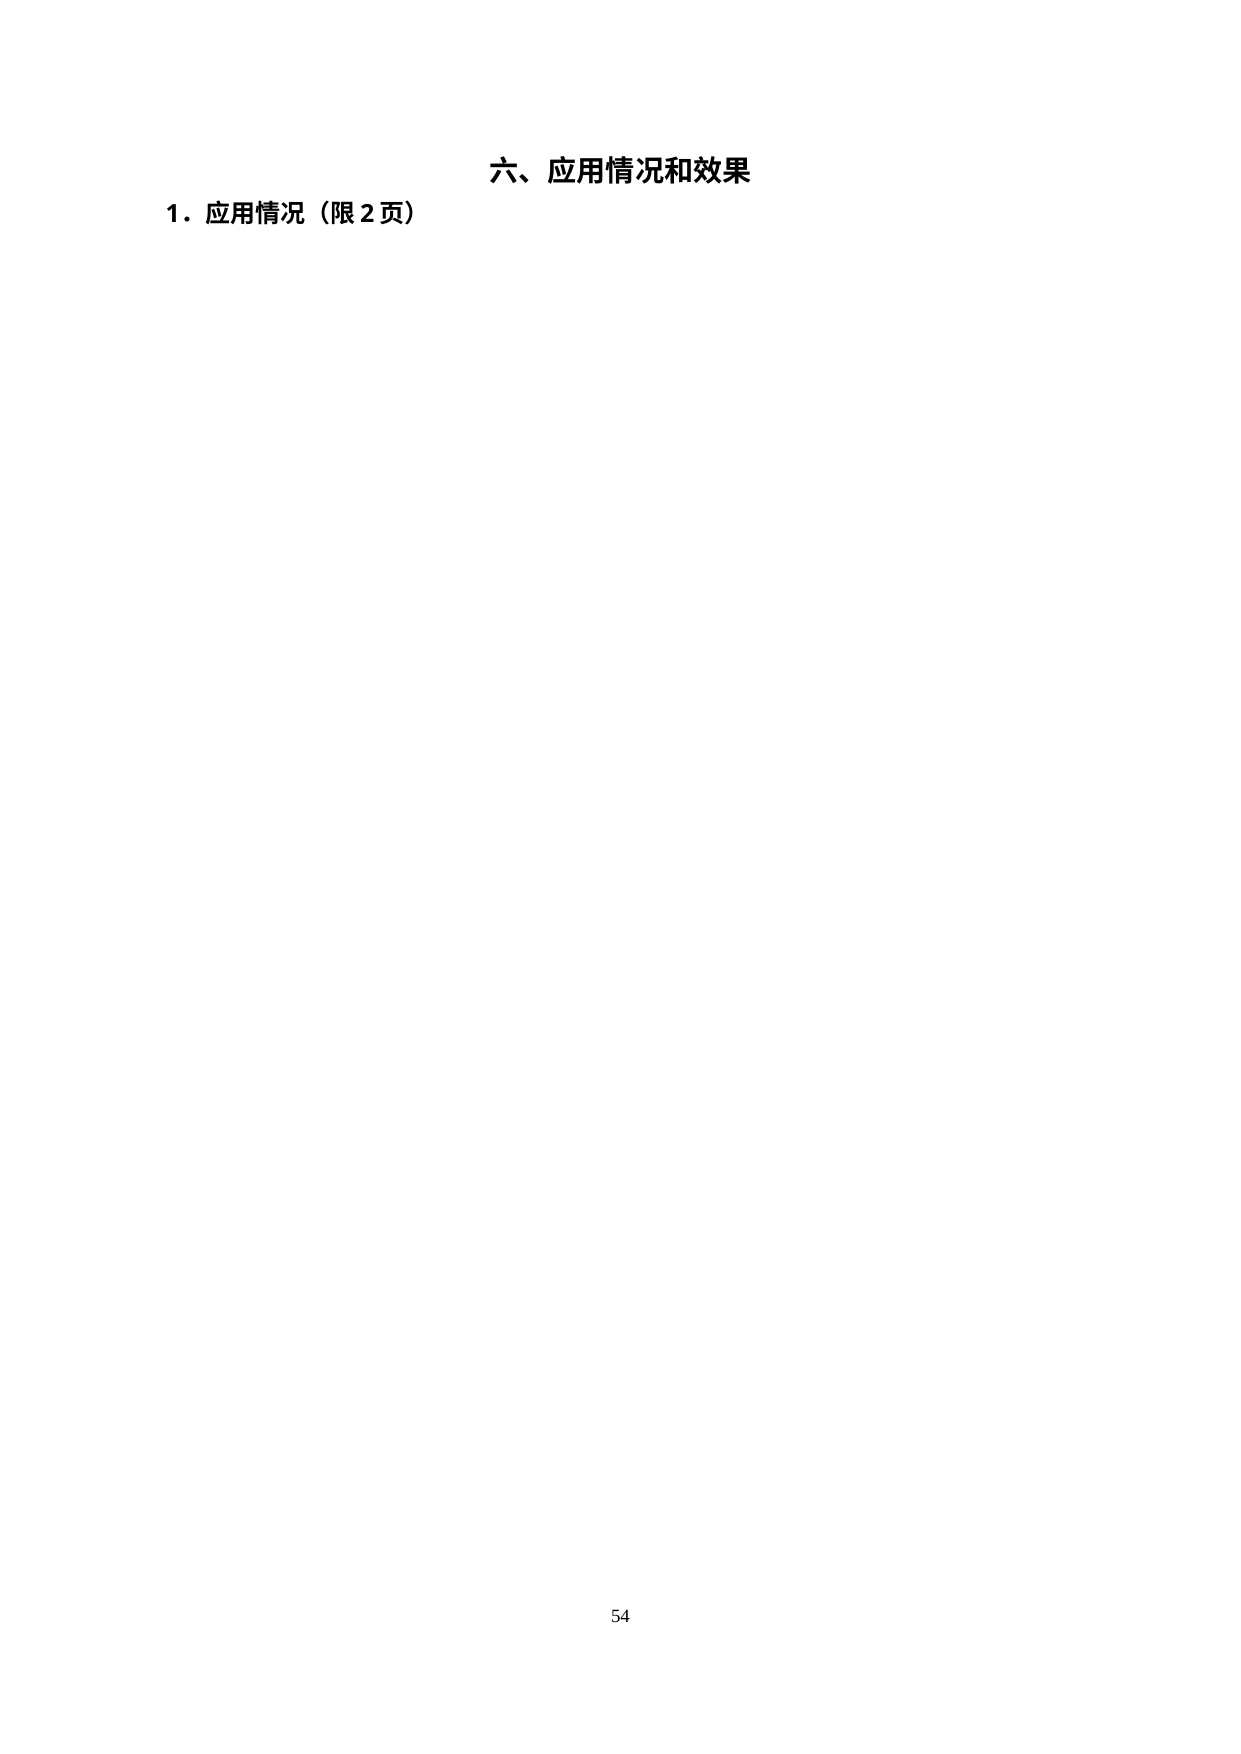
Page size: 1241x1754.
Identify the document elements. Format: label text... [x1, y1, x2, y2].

text 六、应用情况和效果 [165, 148, 1075, 190]
text 1．应用情况（限2页） [165, 190, 1075, 231]
